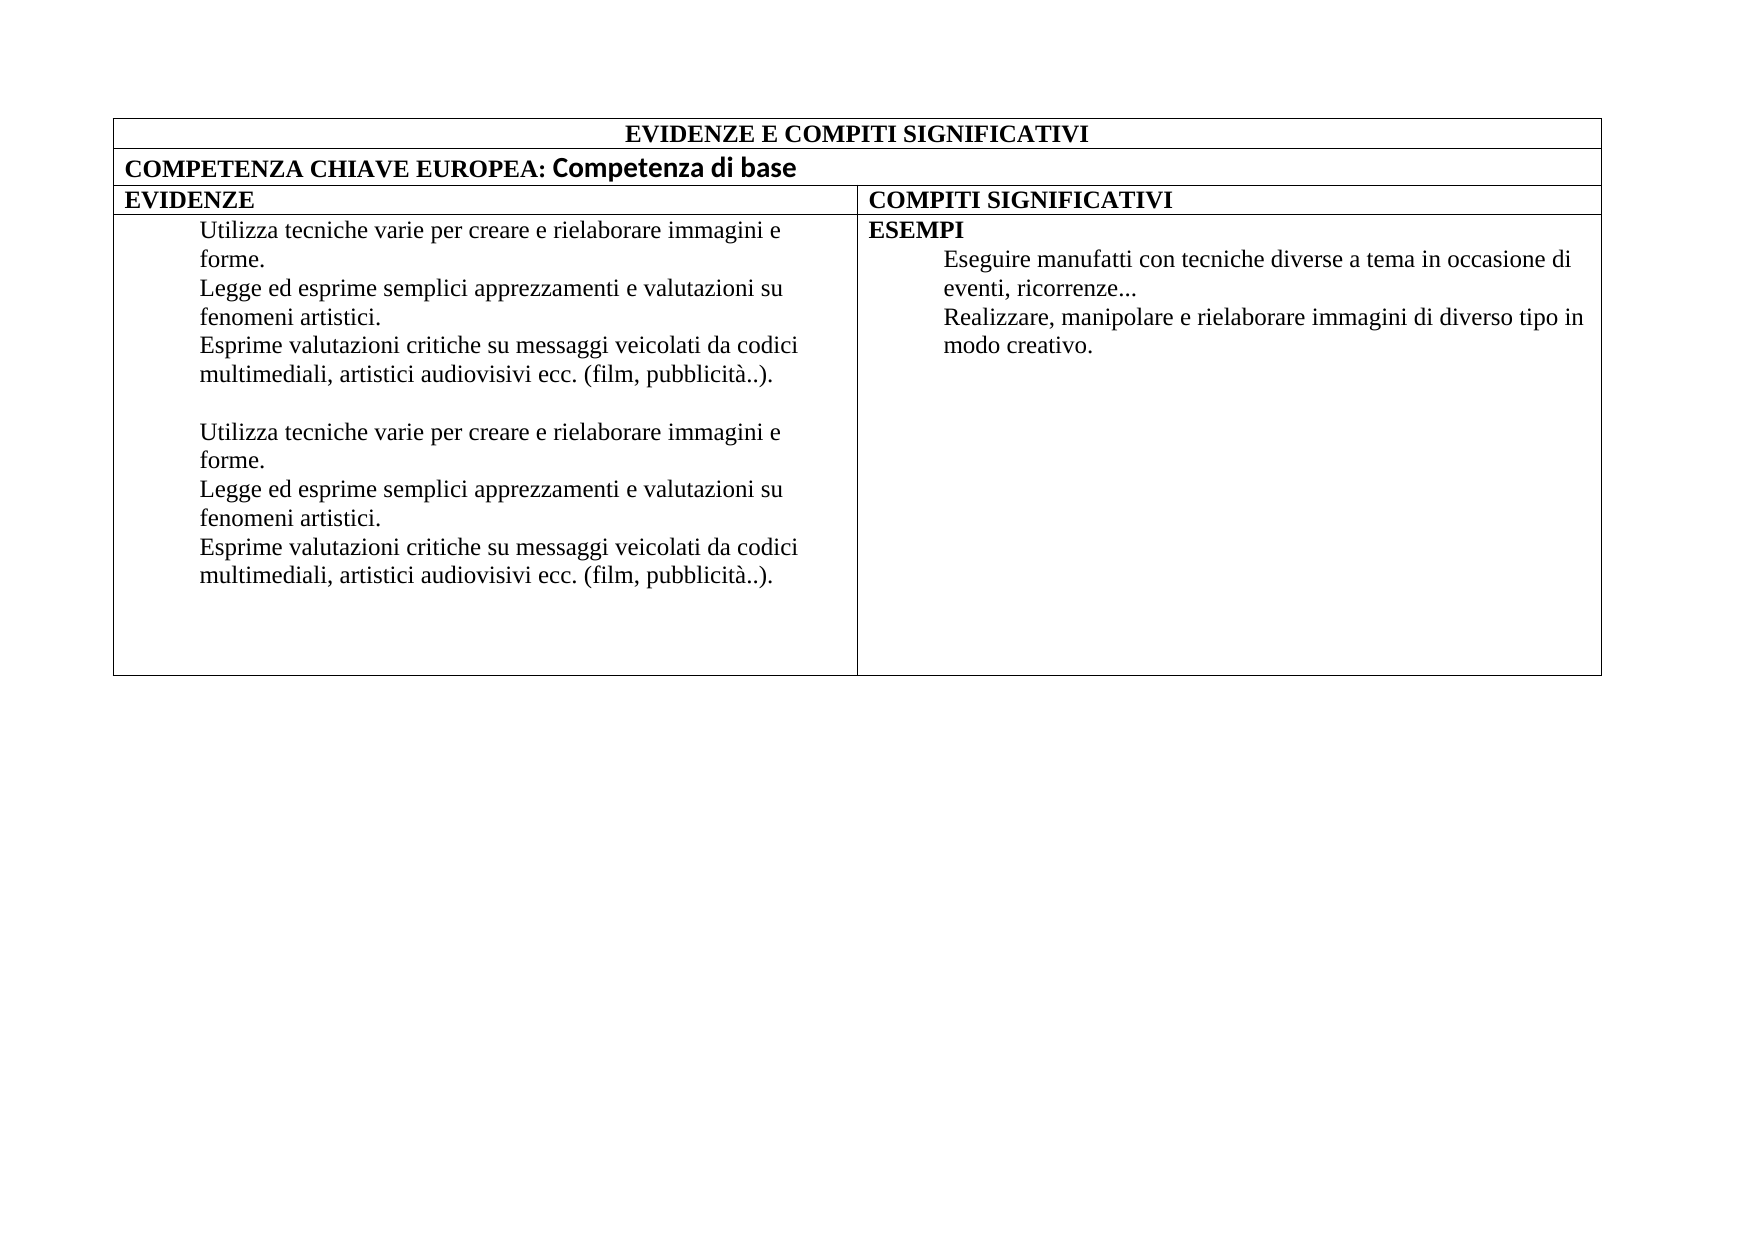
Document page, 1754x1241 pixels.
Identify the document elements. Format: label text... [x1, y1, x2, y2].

table_cell COMPETENZA CHIAVE EUROPEA: Competenza di base [114, 149, 1601, 184]
table_header EVIDENZE E COMPITI SIGNIFICATIVI [114, 119, 1601, 148]
table_cell EVIDENZE [114, 186, 857, 214]
table_cell ESEMPI Eseguire manufatti con tecniche diverse a tema in occasione di eventi, ricorrenze... Realizzare, manipolare e rielaborare immagini di diverso tipo in modo creativo. [858, 215, 1601, 675]
table_cell COMPITI SIGNIFICATIVI [858, 186, 1601, 214]
table_cell Utilizza tecniche varie per creare e rielaborare immagini e forme. Legge ed esprime semplici apprezzamenti e valutazioni su fenomeni artistici. Esprime valutazioni critiche su messaggi veicolati da codici multimediali, artistici audiovisivi ecc. (film, pubblicità..). Utilizza tecniche varie per creare e rielaborare immagini e forme. Legge ed esprime semplici apprezzamenti e valutazioni su fenomeni artistici. Esprime valutazioni critiche su messaggi veicolati da codici multimediali, artistici audiovisivi ecc. (film, pubblicità..). [114, 215, 857, 675]
